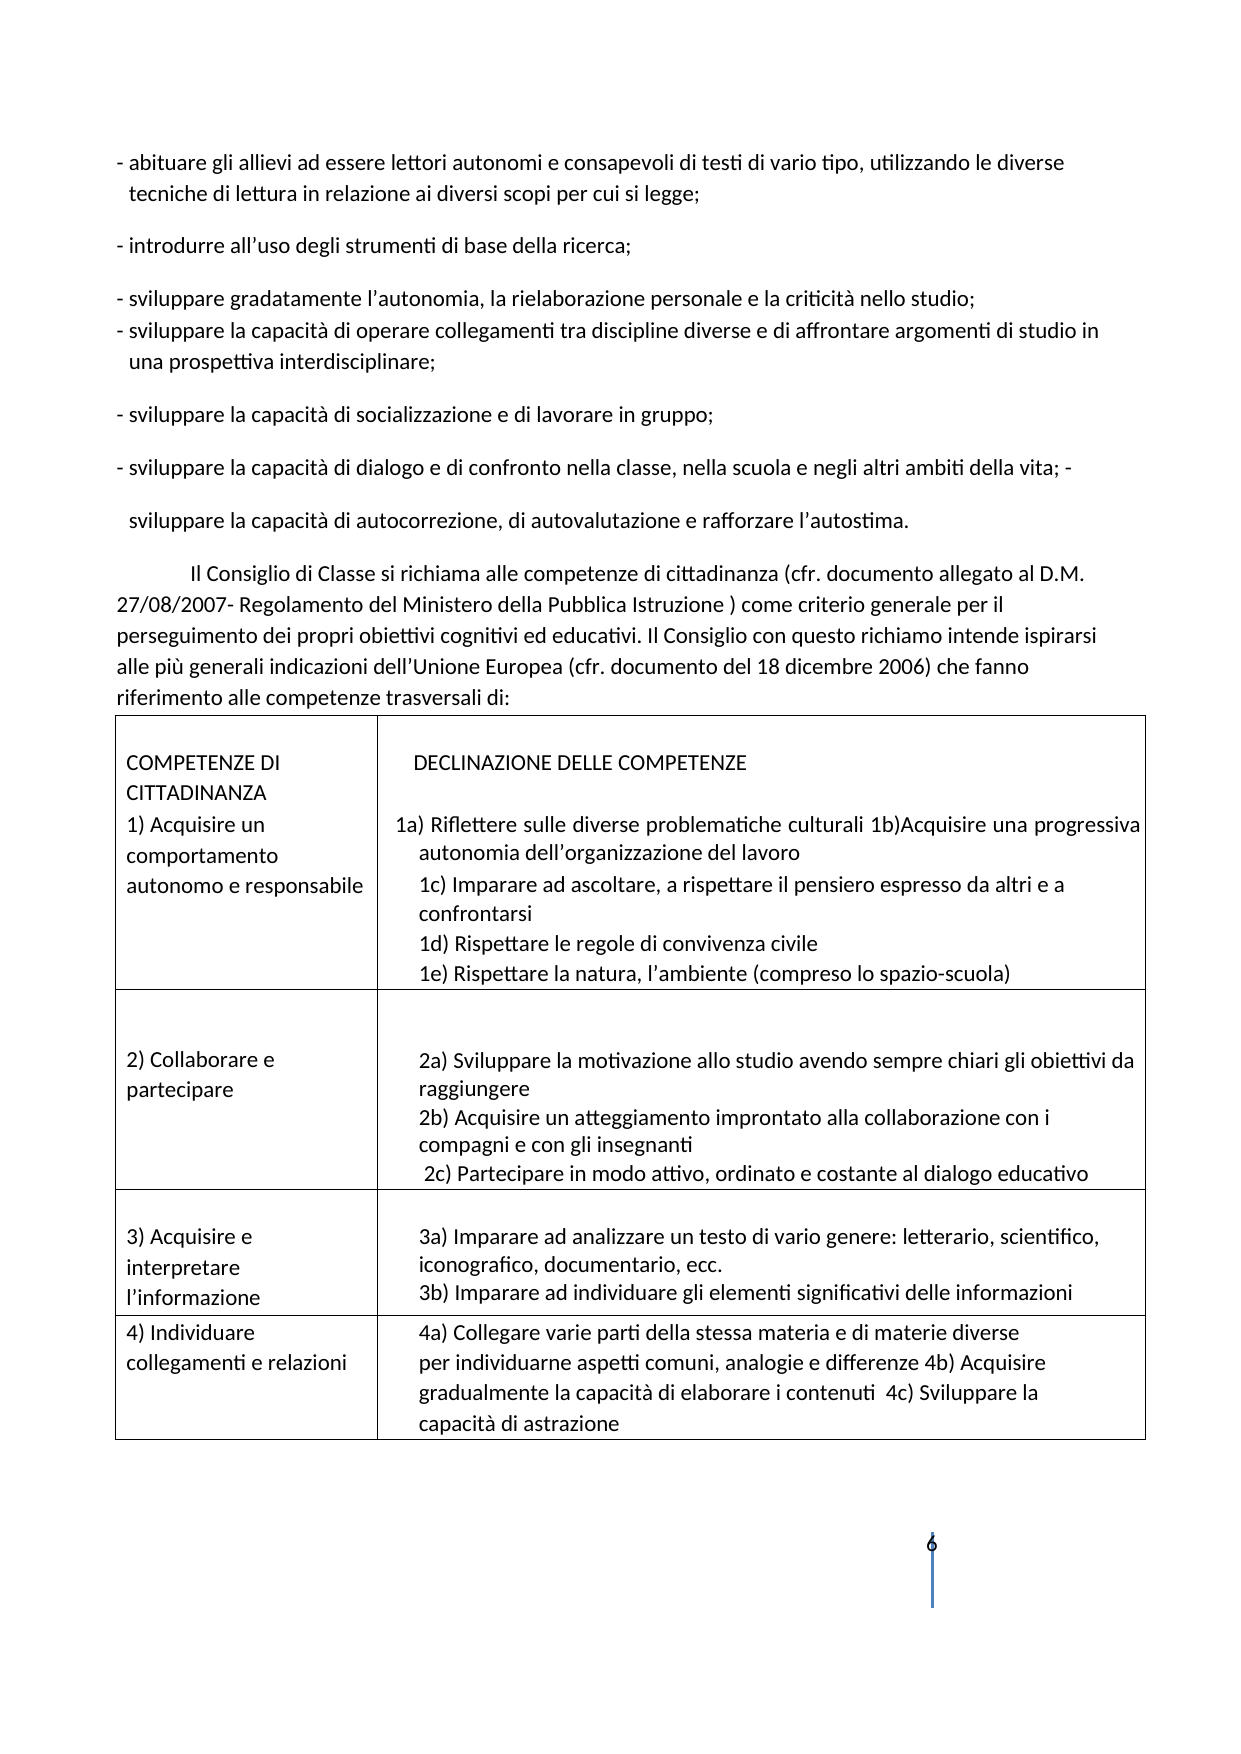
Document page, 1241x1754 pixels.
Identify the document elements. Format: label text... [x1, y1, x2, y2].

list introdurre all’uso degli strumenti di base della ricerca; [116, 232, 1122, 259]
table_cell 1) Acquisire un comportamento autonomo e responsabile [116, 808, 377, 989]
table_cell 3a) Imparare ad analizzare un testo di vario genere: letterario, scientifico, iconografico, documentario, ecc. 3b) Imparare ad individuare gli elementi significativi delle informazioni [378, 1190, 1145, 1315]
table_cell 4) Individuare collegamenti e relazioni [116, 1316, 377, 1439]
list abituare gli allievi ad essere lettori autonomi e consapevoli di testi di vario tipo, utilizzando le diverse tecniche di lettura in relazione ai diversi scopi per cui si legge; [116, 148, 1122, 207]
list sviluppare la capacità di dialogo e di confronto nella classe, nella scuola e negli altri ambiti della vita; - sviluppare la capacità di autocorrezione, di autovalutazione e rafforzare l’autostima. [116, 453, 1122, 534]
table_header DECLINAZIONE DELLE COMPETENZE [378, 716, 1145, 808]
table_cell 4a) Collegare varie parti della stessa materia e di materie diverse per individuarne aspetti comuni, analogie e differenze 4b) Acquisire gradualmente la capacità di elaborare i contenuti 4c) Sviluppare la capacità di astrazione [378, 1316, 1145, 1439]
table_cell 2) Collaborare e partecipare [116, 990, 377, 1189]
table_cell 2a) Sviluppare la motivazione allo studio avendo sempre chiari gli obiettivi da raggiungere 2b) Acquisire un atteggiamento improntato alla collaborazione con i compagni e con gli insegnanti 2c) Partecipare in modo attivo, ordinato e costante al dialogo educativo [378, 990, 1145, 1189]
table_cell 1a) Riflettere sulle diverse problematiche culturali 1b)Acquisire una progressiva autonomia dell’organizzazione del lavoro 1c) Imparare ad ascoltare, a rispettare il pensiero espresso da altri e a confrontarsi 1d) Rispettare le regole di convivenza civile 1e) Rispettare la natura, l’ambiente (compreso lo spazio-scuola) [378, 808, 1145, 989]
list sviluppare la capacità di socializzazione e di lavorare in gruppo; [116, 400, 1122, 428]
list sviluppare gradatamente l’autonomia, la rielaborazione personale e la criticità nello studio; [116, 284, 1122, 312]
table_header COMPETENZE DI CITTADINANZA [116, 716, 377, 808]
table_cell 3) Acquisire e interpretare l’informazione [116, 1190, 377, 1315]
list sviluppare la capacità di operare collegamenti tra discipline diverse e di affrontare argomenti di studio in una prospettiva interdisciplinare; [116, 316, 1122, 375]
text Il Consiglio di Classe si richiama alle competenze di cittadinanza (cfr. documento allegato al D.M. 27/08/2007- Regolamento del Ministero della Pubblica Istruzione ) come criterio generale per il perseguimento dei propri obiettivi cognitivi ed educativi. Il Consiglio con questo richiamo intende ispirarsi alle più generali indicazioni dell’Unione Europea (cfr. documento del 18 dicembre 2006) che fanno riferimento alle competenze trasversali di: [116, 559, 1122, 711]
